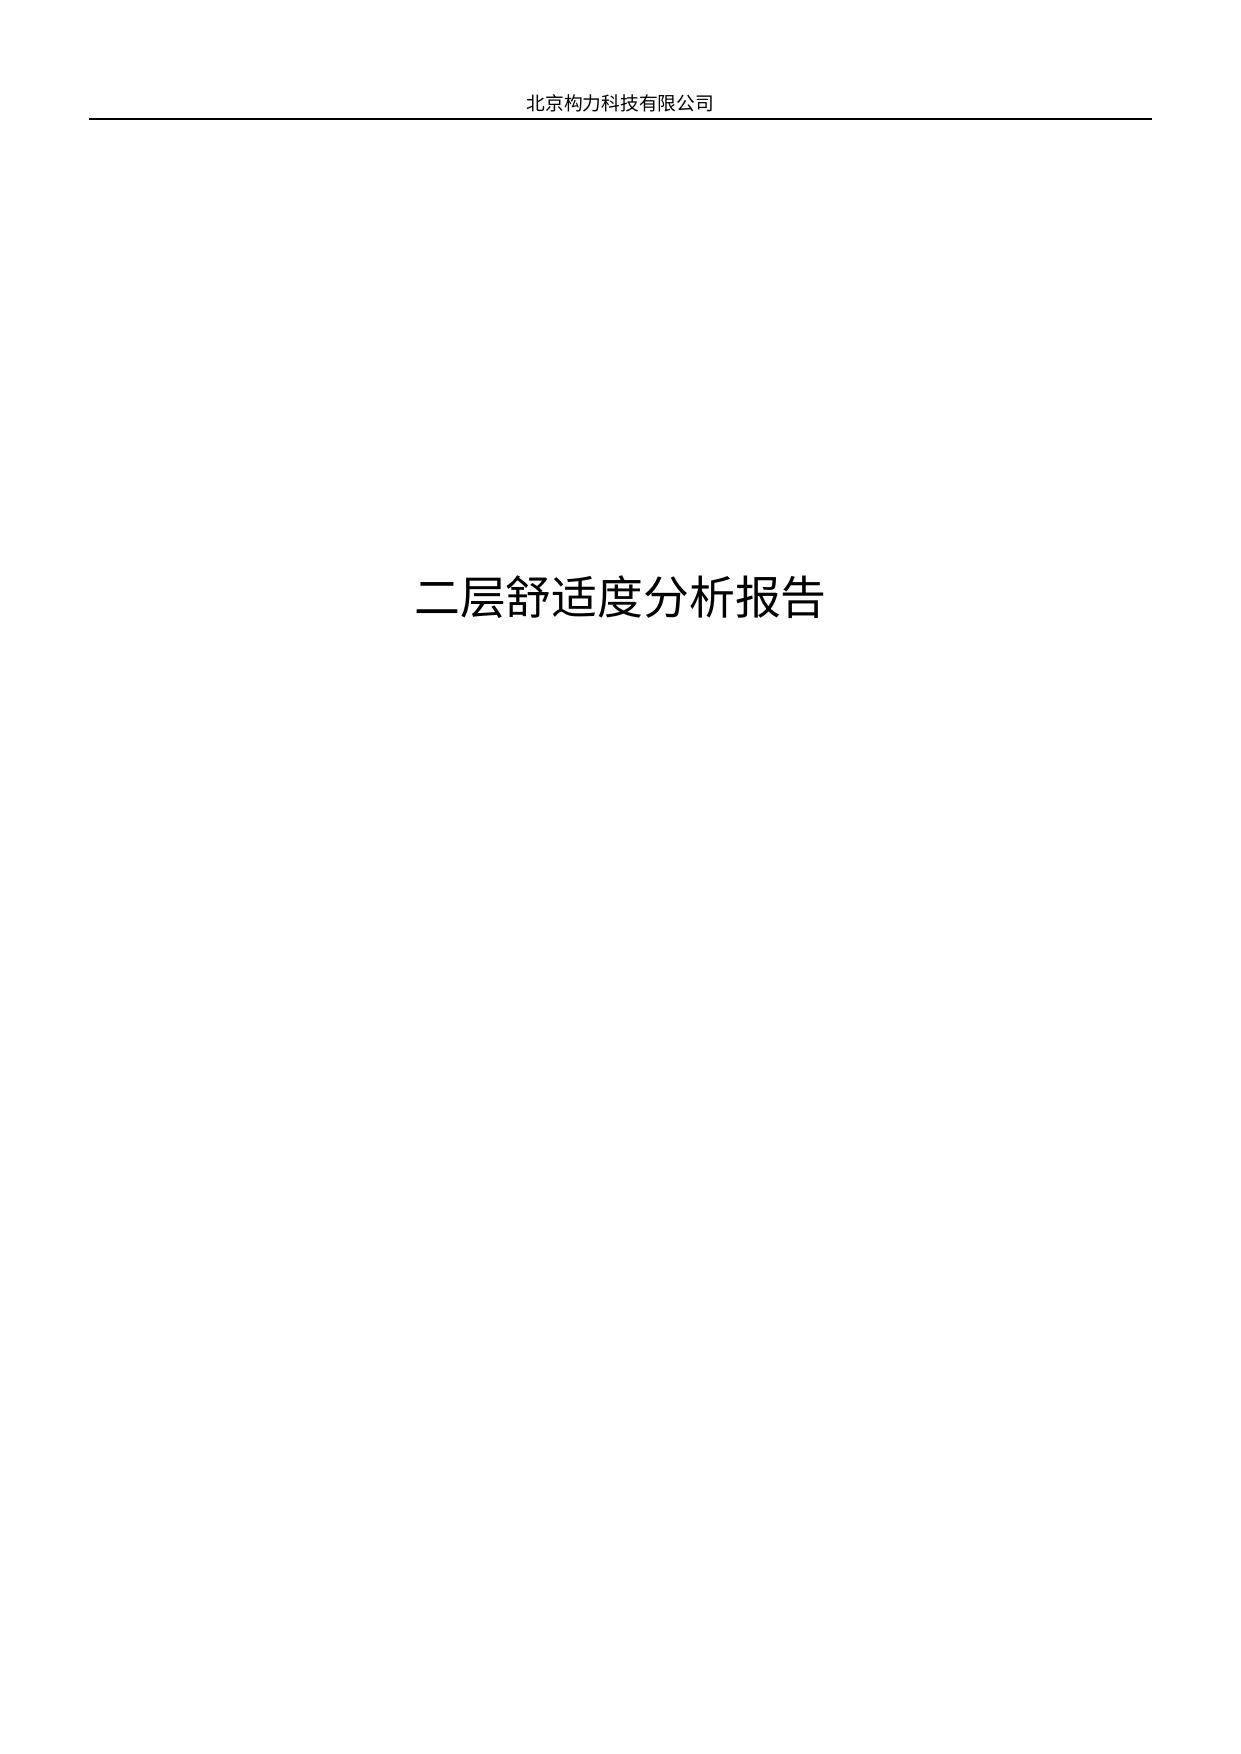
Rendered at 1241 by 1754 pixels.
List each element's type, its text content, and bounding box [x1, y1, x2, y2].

text 二层舒适度分析报告 [88, 559, 1152, 630]
